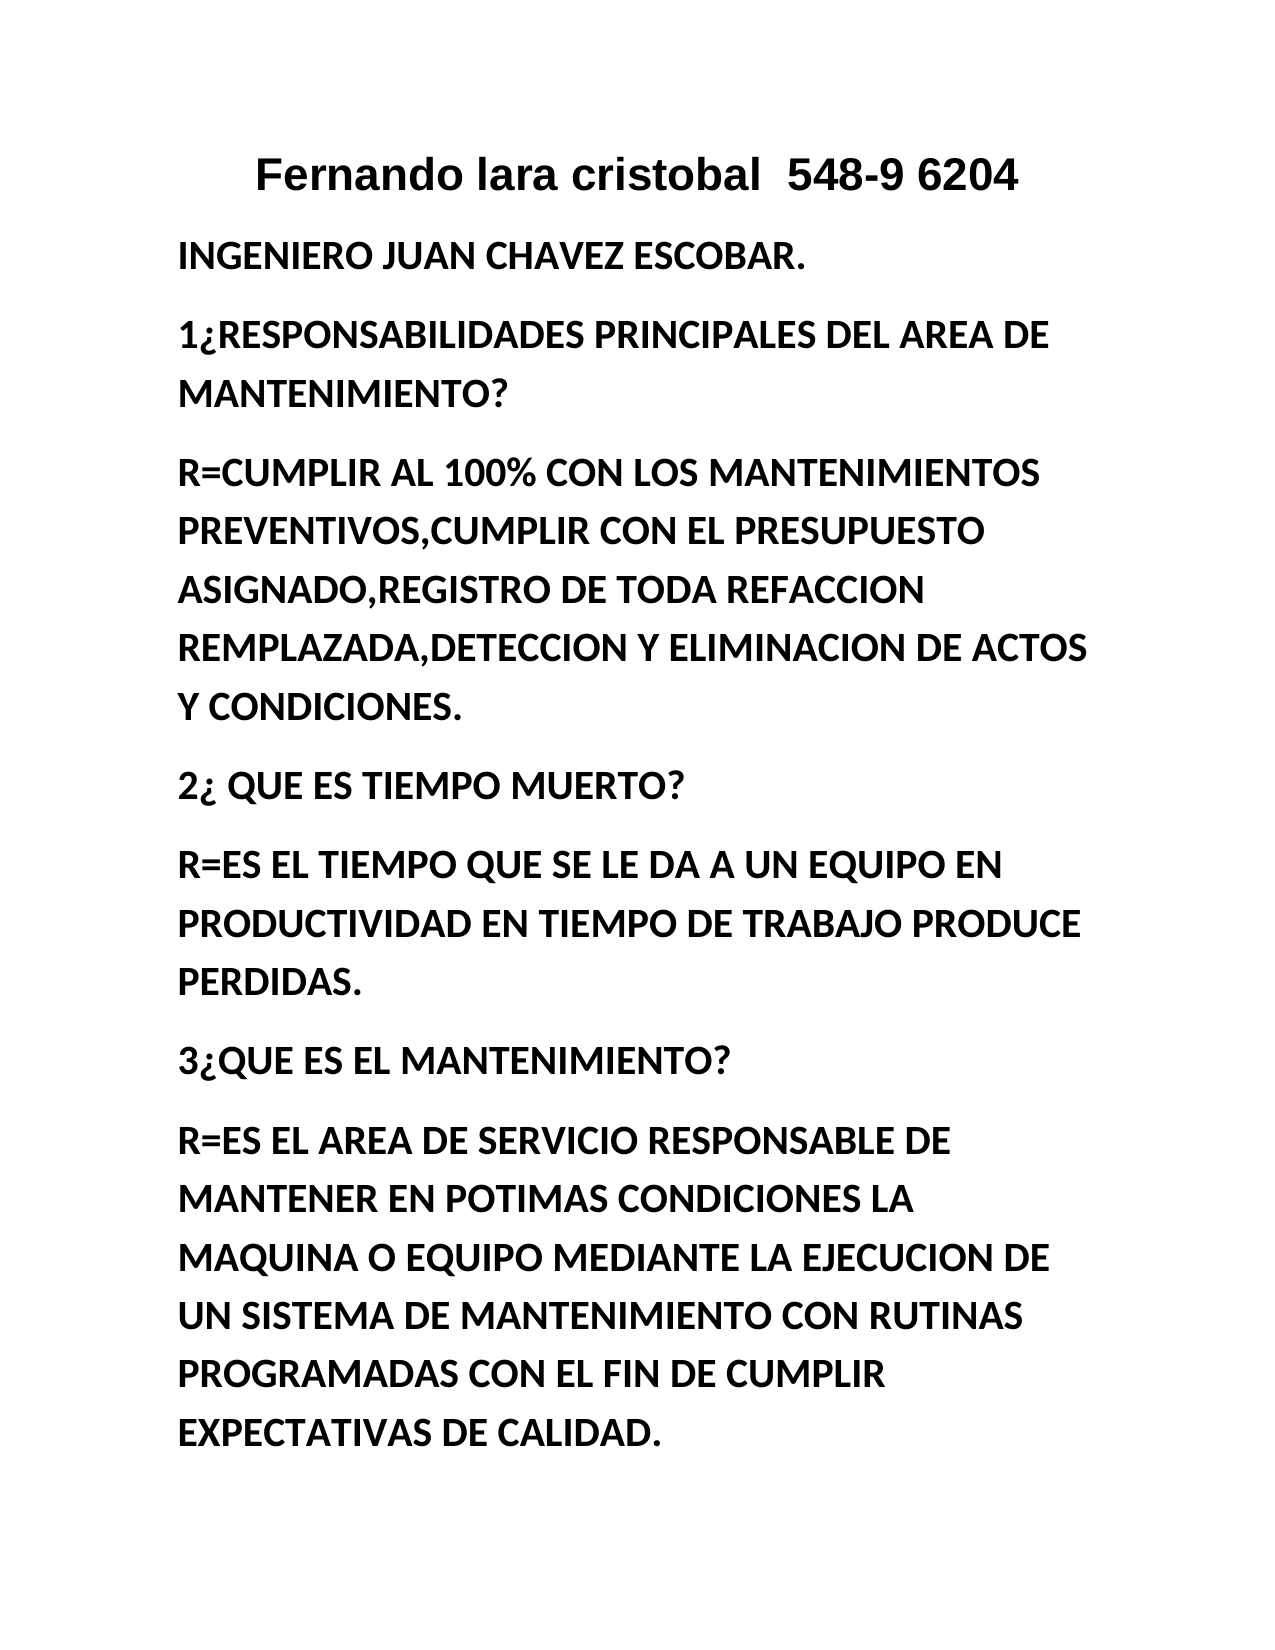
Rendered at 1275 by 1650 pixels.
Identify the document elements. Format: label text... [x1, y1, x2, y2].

text INGENIERO JUAN CHAVEZ ESCOBAR. [177, 229, 1098, 280]
text 3¿QUE ES EL MANTENIMIENTO? [177, 1034, 1098, 1085]
text Fernando lara cristobal 548-9 6204 [177, 148, 1098, 200]
text 2¿ QUE ES TIEMPO MUERTO? [177, 759, 1098, 810]
text 1¿RESPONSABILIDADES PRINCIPALES DEL AREA DE MANTENIMIENTO? [177, 308, 1098, 417]
text R=ES EL TIEMPO QUE SE LE DA A UN EQUIPO EN PRODUCTIVIDAD EN TIEMPO DE TRABAJO PRODUCE PERDIDAS. [177, 838, 1098, 1006]
text R=ES EL AREA DE SERVICIO RESPONSABLE DE MANTENER EN POTIMAS CONDICIONES LA MAQUINA O EQUIPO MEDIANTE LA EJECUCION DE UN SISTEMA DE MANTENIMIENTO CON RUTINAS PROGRAMADAS CON EL FIN DE CUMPLIR EXPECTATIVAS DE CALIDAD. [177, 1114, 1098, 1457]
text R=CUMPLIR AL 100% CON LOS MANTENIMIENTOS PREVENTIVOS,CUMPLIR CON EL PRESUPUESTO ASIGNADO,REGISTRO DE TODA REFACCION REMPLAZADA,DETECCION Y ELIMINACION DE ACTOS Y CONDICIONES. [177, 446, 1098, 731]
